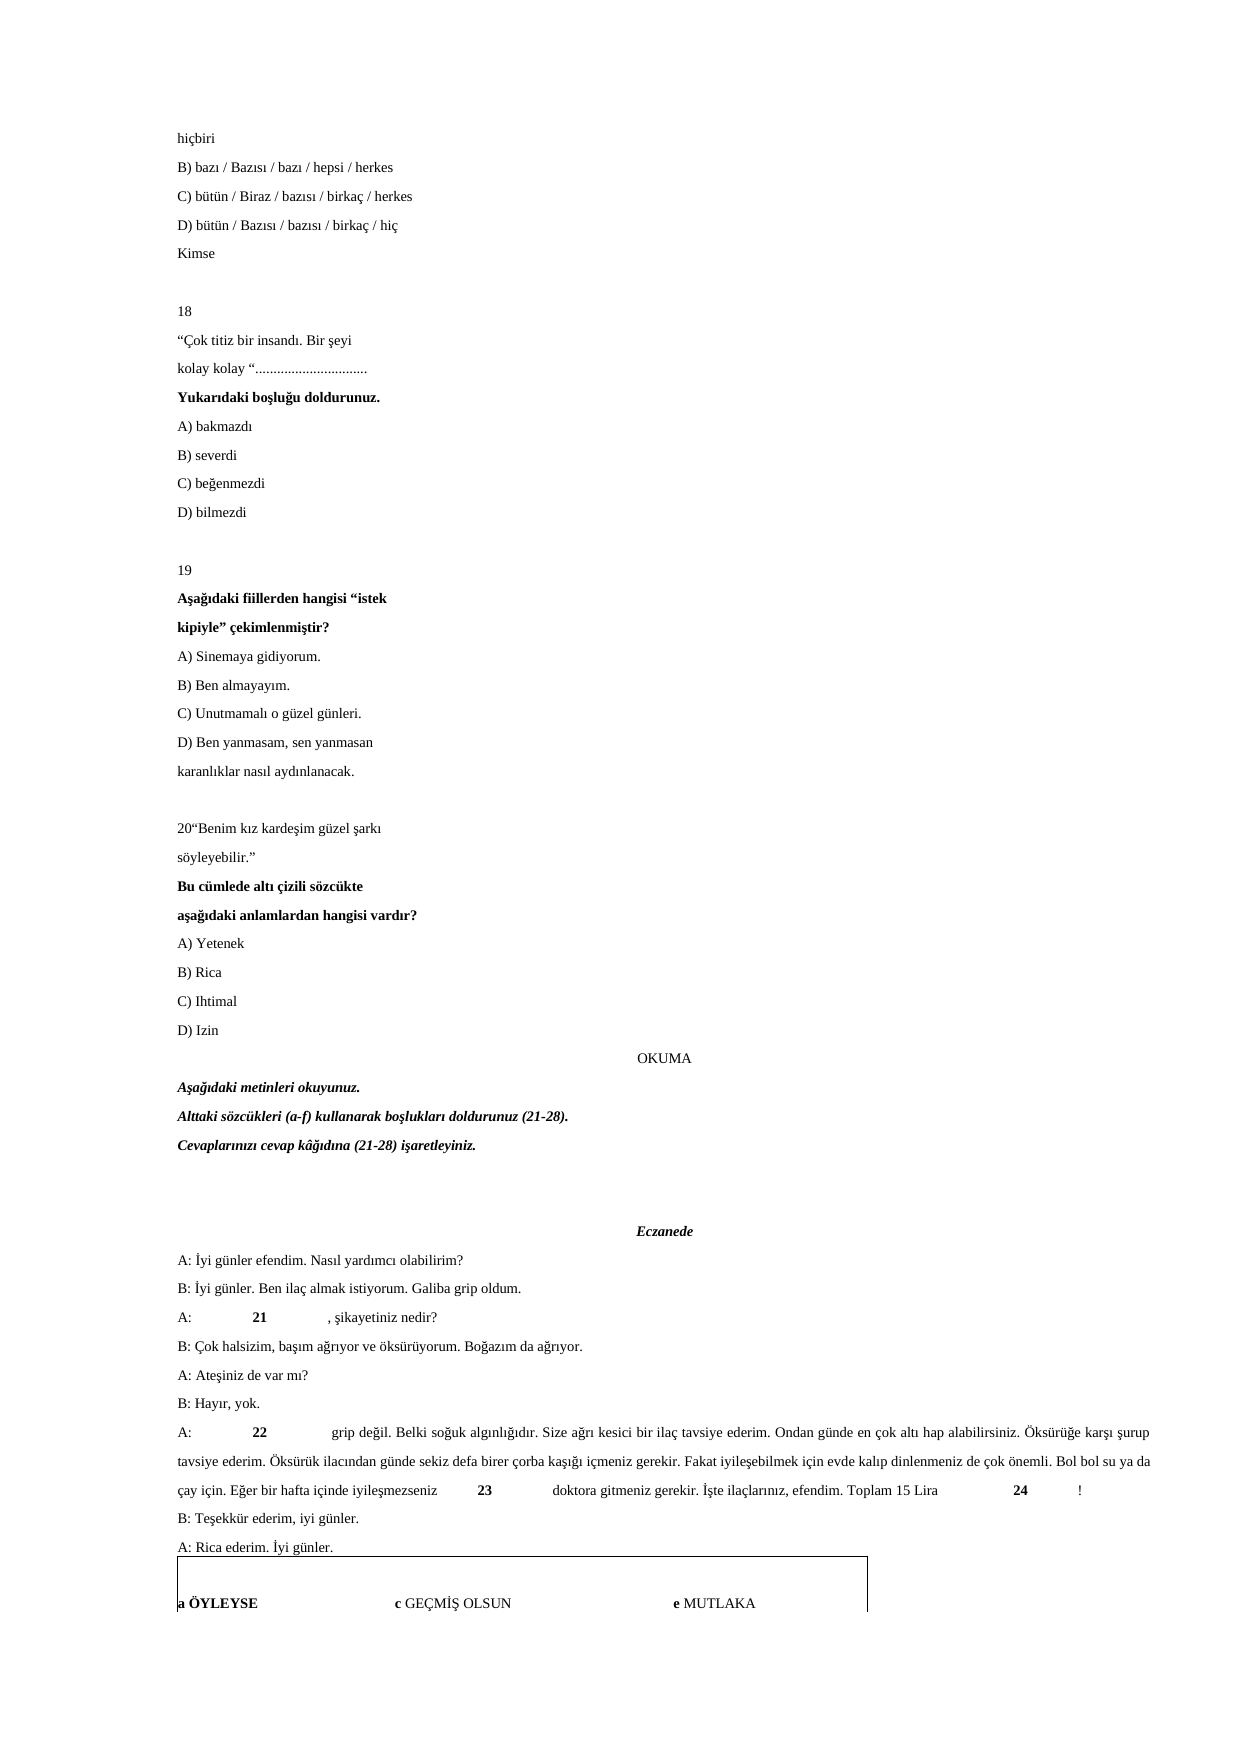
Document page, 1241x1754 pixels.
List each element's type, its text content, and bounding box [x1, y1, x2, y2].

text B: İyi günler. Ben ilaç almak istiyorum. Galiba grip oldum. [177, 1268, 1152, 1297]
text D) Izin [177, 1009, 1152, 1038]
text D) Ben yanmasam, sen yanmasan [177, 722, 1152, 751]
text B: Teşekkür ederim, iyi günler. [177, 1498, 1152, 1527]
text A: İyi günler efendim. Nasıl yardımcı olabilirim? [177, 1239, 1152, 1268]
text Aşağıdaki fiillerden hangisi “istek [177, 578, 1152, 607]
text C) beğenmezdi [177, 463, 1152, 492]
text Bu cümlede altı çizili sözcükte [177, 866, 1152, 894]
text hiçbiri [177, 118, 1152, 147]
text A: Rica ederim. İyi günler. [177, 1527, 1152, 1556]
table_header e MUTLAKA [673, 1557, 867, 1612]
text B: Hayır, yok. [177, 1383, 1152, 1412]
text karanlıklar nasıl aydınlanacak. [177, 751, 1152, 779]
text D) bütün / Bazısı / bazısı / birkaç / hiç [177, 204, 1152, 233]
table_header c GEÇMİŞ OLSUN [394, 1557, 673, 1612]
text 18 [177, 291, 1152, 319]
text C) Unutmamalı o güzel günleri. [177, 693, 1152, 722]
text A) Yetenek [177, 923, 1152, 952]
text D) bilmezdi [177, 492, 1152, 521]
text Yukarıdaki boşluğu doldurunuz. [177, 377, 1152, 406]
text 19 [177, 549, 1152, 578]
text aşağıdaki anlamlardan hangisi vardır? [177, 894, 1152, 923]
text B) Rica [177, 952, 1152, 981]
text “Çok titiz bir insandı. Bir şeyi [177, 319, 1152, 348]
text C) bütün / Biraz / bazısı / birkaç / herkes [177, 176, 1152, 204]
text Cevaplarınızı cevap kâğıdına (21-28) işaretleyiniz. [177, 1124, 1152, 1153]
text C) Ihtimal [177, 981, 1152, 1009]
text A: Ateşiniz de var mı? [177, 1354, 1152, 1383]
text B: Çok halsizim, başım ağrıyor ve öksürüyorum. Boğazım da ağrıyor. [177, 1326, 1152, 1354]
text kolay kolay “............................... [177, 348, 1152, 377]
text A: 21 , şikayetiniz nedir? [177, 1297, 1152, 1326]
text Aşağıdaki metinleri okuyunuz. [177, 1067, 1152, 1096]
text Eczanede [177, 1211, 1152, 1239]
text B) Ben almayayım. [177, 664, 1152, 693]
text A) Sinemaya gidiyorum. [177, 636, 1152, 664]
text A) bakmazdı [177, 406, 1152, 434]
text kipiyle” çekimlenmiştir? [177, 607, 1152, 636]
text 20“Benim kız kardeşim güzel şarkı [177, 808, 1152, 837]
table_header a ÖYLEYSE [178, 1557, 394, 1612]
text OKUMA [177, 1038, 1152, 1067]
text Kimse [177, 233, 1152, 262]
text Alttaki sözcükleri (a-f) kullanarak boşlukları doldurunuz (21-28). [177, 1096, 1152, 1124]
text B) bazı / Bazısı / bazı / hepsi / herkes [177, 147, 1152, 176]
text A: 22 grip değil. Belki soğuk algınlığıdır. Size ağrı kesici bir ilaç tavsiye ederim. Ondan günde en çok altı hap alabilirsiniz. Öksürüğe karşı şurup tavsiye ederim. Öksürük ilacından günde sekiz defa birer çorba kaşığı içmeniz gerekir. Fakat iyileşebilmek için evde kalıp dinlenmeniz de çok önemli. Bol bol su ya da çay için. Eğer bir hafta içinde iyileşmezseniz 23 doktora gitmeniz gerekir. İşte ilaçlarınız, efendim. Toplam 15 Lira 24 ! [177, 1412, 1152, 1498]
text söyleyebilir.” [177, 837, 1152, 866]
text B) severdi [177, 434, 1152, 463]
